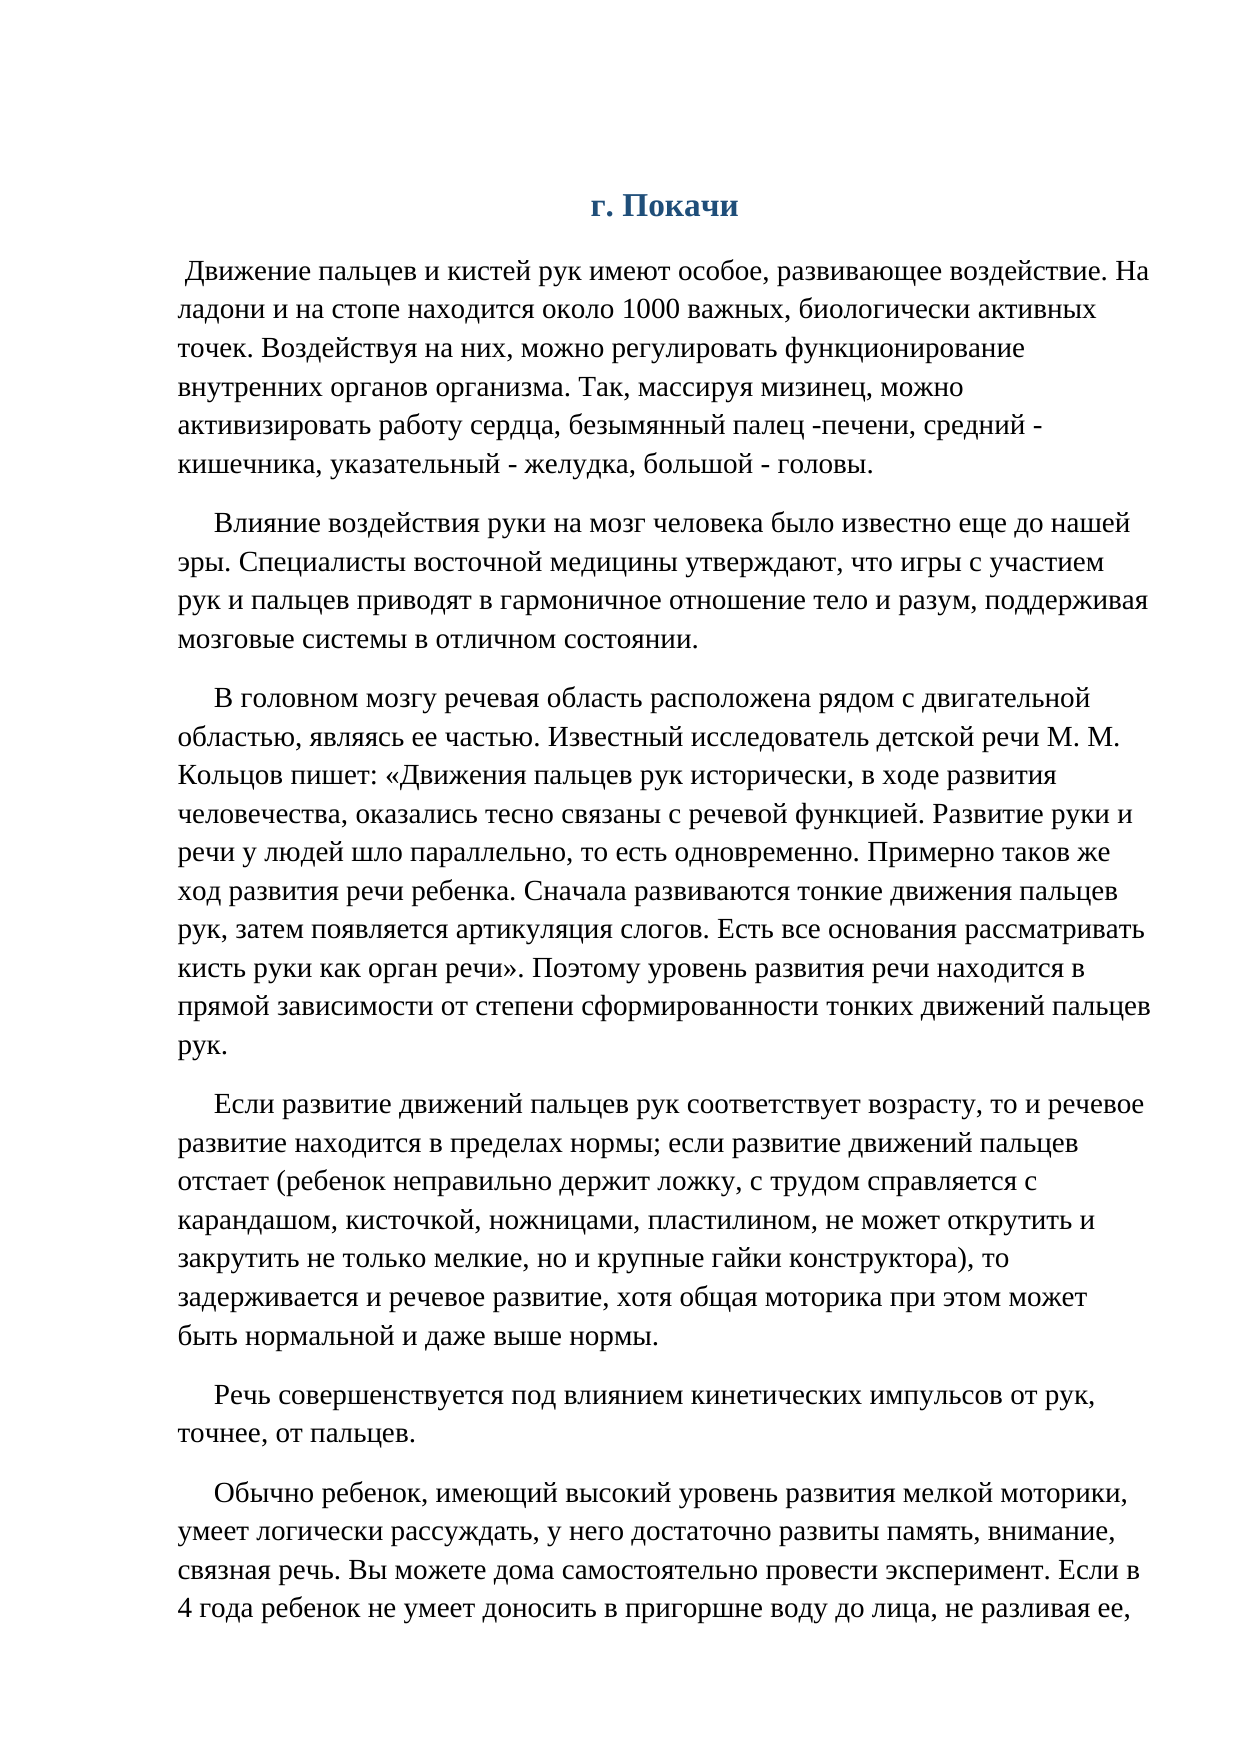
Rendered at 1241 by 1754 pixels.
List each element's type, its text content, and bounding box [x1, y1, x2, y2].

text Движение пальцев и кистей рук имеют особое, развивающее воздействие. На ладони и на стопе находится около 1000 важных, биологически активных точек. Воздействуя на них, можно регулировать функционирование внутренних органов организма. Так, массируя мизинец, можно активизировать работу сердца, безымянный палец -печени, средний -кишечника, указательный - желудка, большой - головы. [177, 253, 1152, 479]
text Речь совершенствуется под влиянием кинетических импульсов от рук, точнее, от пальцев. [177, 1377, 1152, 1449]
text Если развитие движений пальцев рук соответствует возрасту, то и речевое развитие находится в пределах нормы; если развитие движений пальцев отстает (ребенок неправильно держит ложку, с трудом справляется с карандашом, кисточкой, ножницами, пластилином, не может открутить и закрутить не только мелкие, но и крупные гайки конструктора), то задерживается и речевое развитие, хотя общая моторика при этом может быть нормальной и даже выше нормы. [177, 1086, 1152, 1351]
text В головном мозгу речевая область расположена рядом с двигательной областью, являясь ее частью. Известный исследователь детской речи М. М. Кольцов пишет: «Движения пальцев рук исторически, в ходе развития человечества, оказались тесно связаны с речевой функцией. Развитие руки и речи у людей шло параллельно, то есть одновременно. Примерно таков же ход развития речи ребенка. Сначала развиваются тонкие движения пальцев рук, затем появляется артикуляция слогов. Есть все основания рассматривать кисть руки как орган речи». Поэтому уровень развития речи находится в прямой зависимости от степени сформированности тонких движений пальцев рук. [177, 680, 1152, 1061]
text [177, 1475, 1152, 1624]
text г. Покачи [177, 186, 1152, 224]
text Влияние воздействия руки на мозг человека было известно еще до нашей эры. Специалисты восточной медицины утверждают, что игры с участием рук и пальцев приводят в гармоничное отношение тело и разум, поддерживая мозговые системы в отличном состоянии. [177, 505, 1152, 654]
